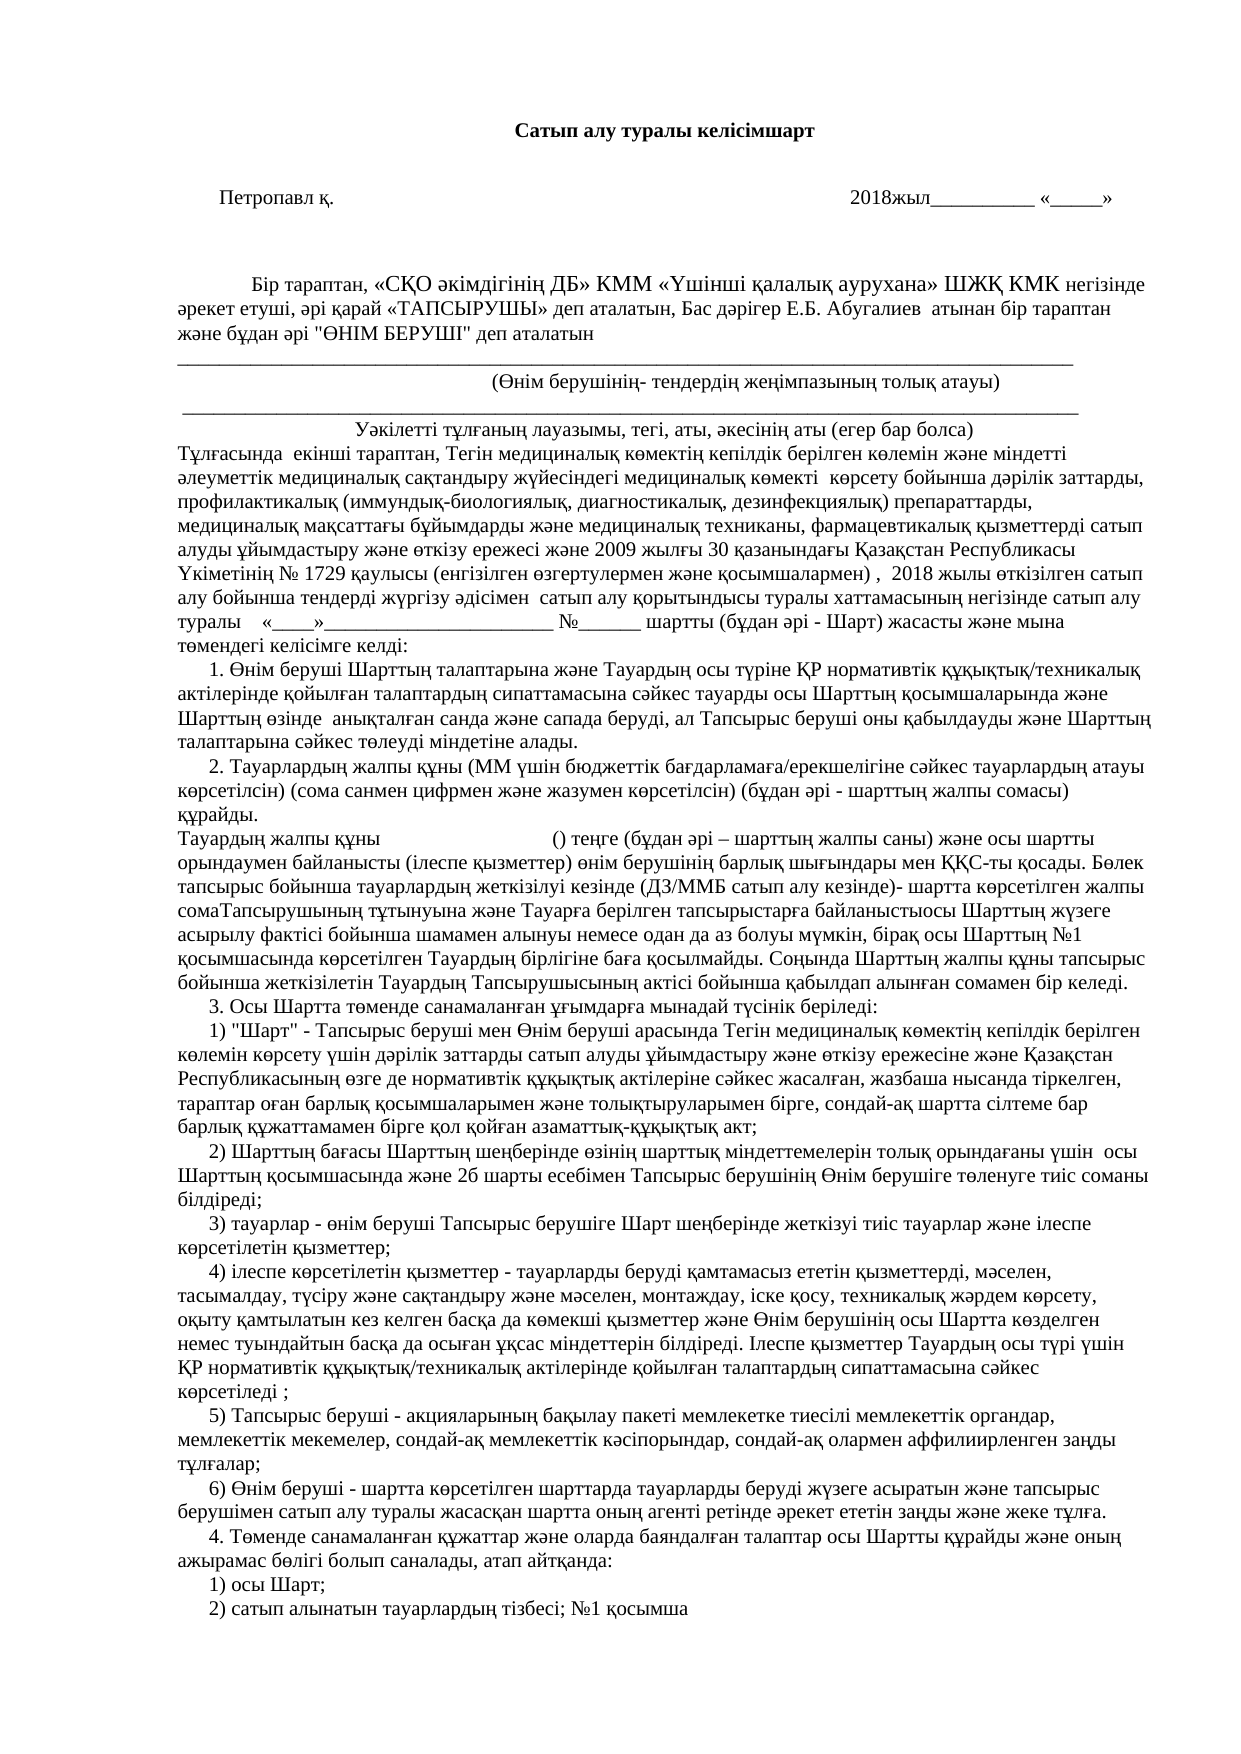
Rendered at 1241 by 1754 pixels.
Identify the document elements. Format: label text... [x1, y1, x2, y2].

subtitle Сатып алу туралы келісімшарт [177, 118, 1152, 142]
text (Өнім берушінің- тендердің жеңімпазының толық атауы) [177, 368, 1152, 393]
text Петропавл қ. 2018жыл__________ «_____» [177, 185, 1152, 209]
text Уәкілетті тұлғаның лауазымы, тегі, аты, әкесінің аты (егер бар болса) [177, 417, 1152, 441]
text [177, 994, 1152, 1620]
text Бiр тараптан, «СҚО әкімдігінің ДБ» КММ «Үшінші қалалық аурухана» ШЖҚ КМК негізінде әрекет етуші, әрі қарай «ТАПСЫРУШЫ» деп аталатын, Бас дәрігер Е.Б. Абугалиев атынан бір тараптан және бұдан әрі "ӨНІМ БЕРУШІ" деп аталатын ______________________________________________________________________________________ [177, 270, 1152, 368]
text ______________________________________________________________________________________ [177, 393, 1152, 417]
text Тауардың жалпы құны () теңге (бұдан әрі – шарттың жалпы саны) және осы шартты орындаумен байланысты (ілеспе қызметтер) өнім берушінің барлық шығындары мен ҚҚС-ты қосады. Бөлек тапсырыс бойынша тауарлардың жеткізілуі кезінде (ДЗ/ММБ сатып алу кезінде)- шартта көрсетілген жалпы сомаТапсырушының тұтынуына және Тауарға берілген тапсырыстарға байланыстыосы Шарттың жүзеге асырылу фактісі бойынша шамамен алынуы немесе одан да аз болуы мүмкін, бірақ осы Шарттың №1 қосымшасында көрсетілген Тауардың бірлігіне баға қосылмайды. Соңында Шарттың жалпы құны тапсырыс бойынша жеткізілетін Тауардың Тапсырушысының актісі бойынша қабылдап алынған сомамен бір келеді. [177, 826, 1152, 994]
text Тұлғасында екінші тараптан, Тегін медициналық көмектің кепілдік берілген көлемін және міндетті әлеуметтік медициналық сақтандыру жүйесіндегі медициналық көмекті көрсету бойынша дәрілік заттарды, профилактикалық (иммундық-биологиялық, диагностикалық, дезинфекциялық) препараттарды, медициналық мақсаттағы бұйымдарды және медициналық техниканы, фармацевтикалық қызметтерді сатып алуды ұйымдастыру және өткізу ережесі және 2009 жылғы 30 қазанындағы Қазақстан Республикасы Үкіметінің № 1729 қаулысы (енгізілген өзгертулермен және қосымшалармен) , 2018 жылы өткізілген сатып алу бойынша тендерді жүргізу әдісімен сатып алу қорытындысы туралы хаттамасының негізінде сатып алу туралы «____»______________________ №______ шартты (бұдан әрі - Шарт) жасасты және мына төмендегі келісімге келді: 1. Өнім беруші Шарттың талаптарына және Тауардың осы түріне ҚР нормативтік құқықтық/техникалық актілерінде қойылған талаптардың сипаттамасына сәйкес тауарды осы Шарттың қосымшаларында және Шарттың өзінде анықталған санда және сапада беруді, ал Тапсырыс беруші оны қабылдауды және Шарттың талаптарына сәйкес төлеуді міндетіне алады. 2. Тауарлардың жалпы құны (ММ үшін бюджеттік бағдарламаға/ерекшелігіне сәйкес тауарлардың атауы көрсетілсін) (сома санмен цифрмен және жазумен көрсетілсін) (бұдан әрі - шарттың жалпы сомасы) құрайды. [177, 441, 1152, 826]
